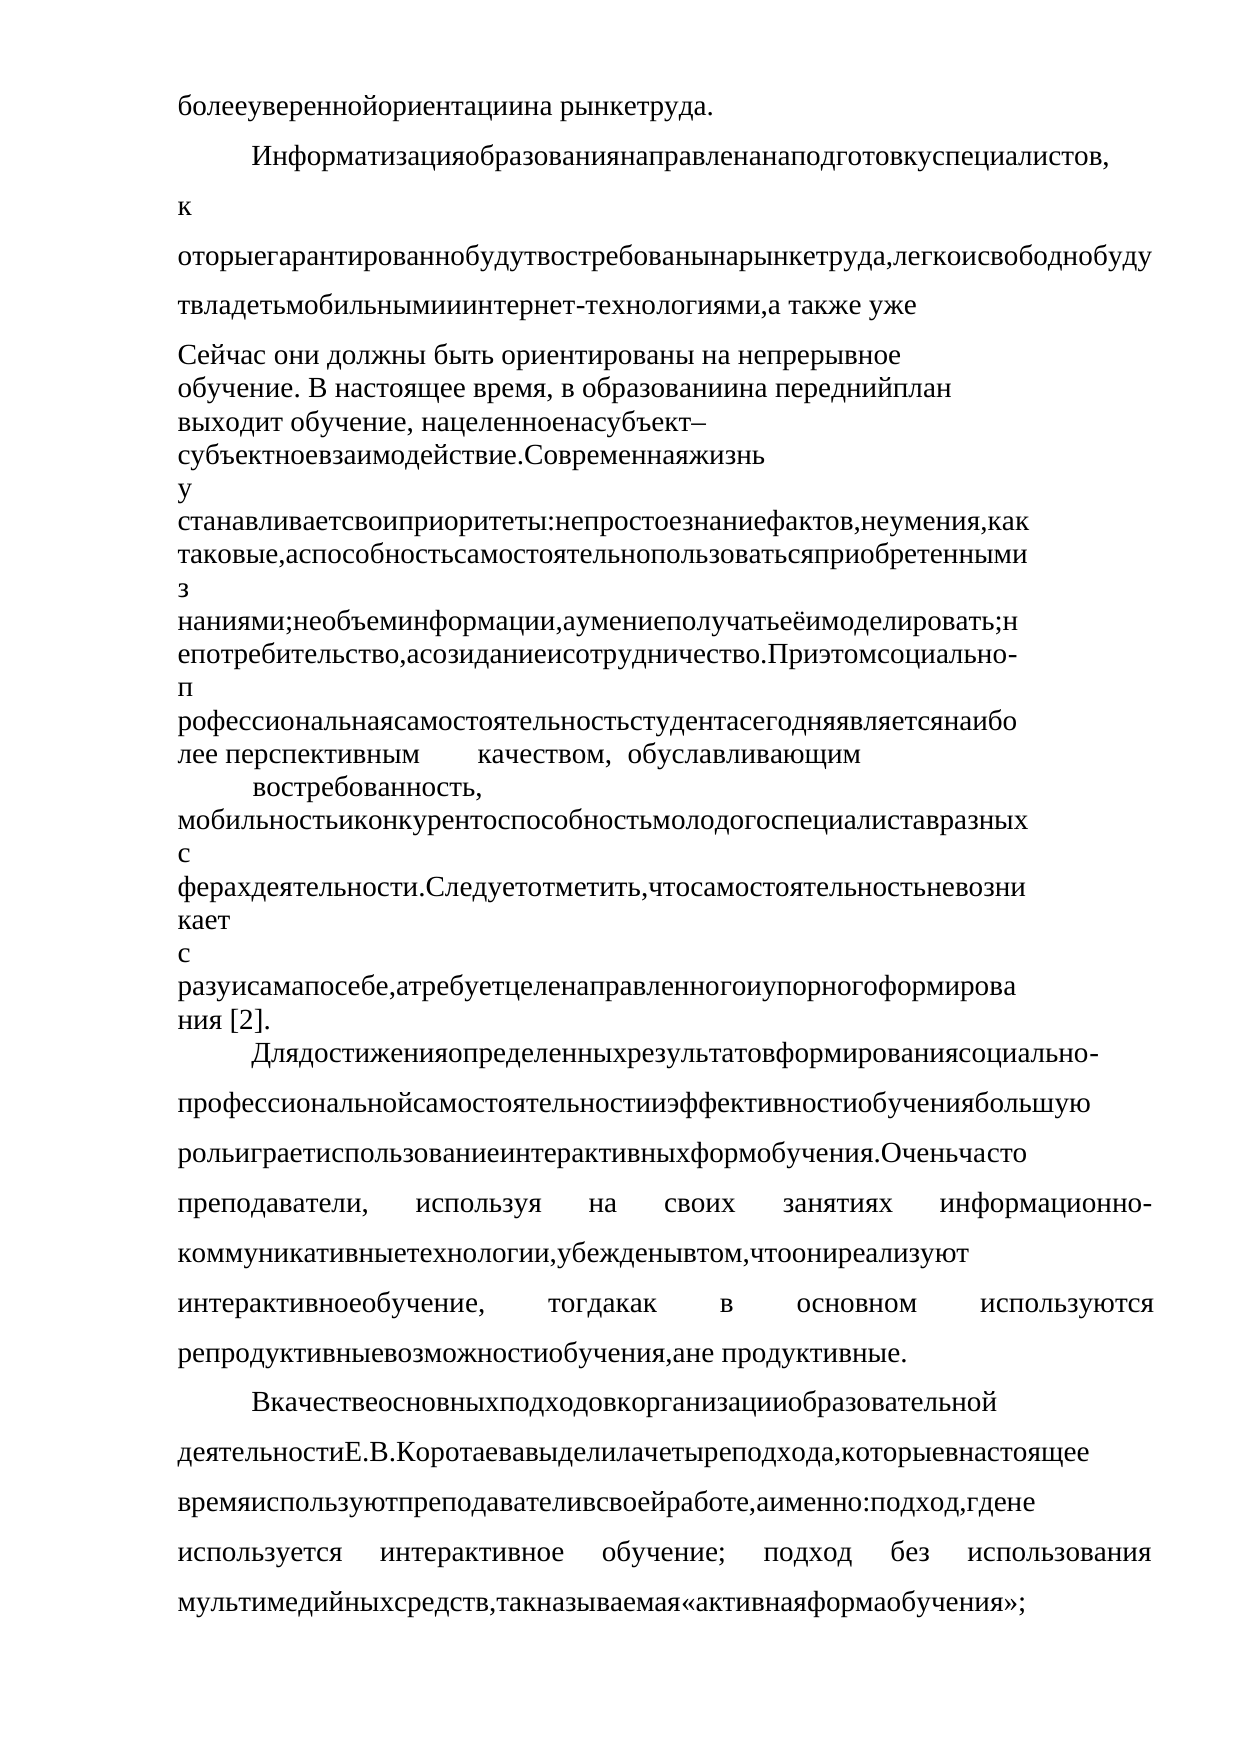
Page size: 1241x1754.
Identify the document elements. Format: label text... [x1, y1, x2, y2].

text Информатизацияобразованиянаправленанаподготовкуспециалистов, которыегарантированнобудутвостребованынарынкетруда,легкоисвободнобудутвладетьмобильнымииинтернет-технологиями,а также уже [177, 138, 1154, 321]
text Длядостиженияопределенныхрезультатовформированиясоциально-профессиональнойсамостоятельностииэффективностиобучениябольшую рольиграетиспользованиеинтерактивныхформобучения.Оченьчасто преподаватели, используя на своих занятиях информационно-коммуникативныетехнологии,убежденывтом,чтоониреализуют интерактивноеобучение, тогдакак в основном используются репродуктивныевозможностиобучения,ане продуктивные. [177, 1035, 1154, 1368]
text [177, 1384, 1154, 1618]
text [177, 88, 1154, 121]
text Сейчас они должны быть ориентированы на непрерывное обучение. В настоящее время, в образованиина переднийплан выходит обучение, нацеленноенасубъект–субъектноевзаимодействие.Современнаяжизнь устанавливаетсвоиприоритеты:непростоезнаниефактов,неумения,как таковые,аспособностьсамостоятельнопользоватьсяприобретенными знаниями;необъеминформации,аумениеполучатьеёимоделировать;непотребительство,асозиданиеисотрудничество.Приэтомсоциально-профессиональнаясамостоятельностьстудентасегодняявляетсянаиболее перспективным качеством, обуславливающим востребованность, мобильностьиконкурентоспособностьмолодогоспециалиставразных сферахдеятельности.Следуетотметить,чтосамостоятельностьневозникает сразуисамапосебе,атребуетцеленаправленногоиупорногоформирования [2]. [177, 338, 1030, 1035]
